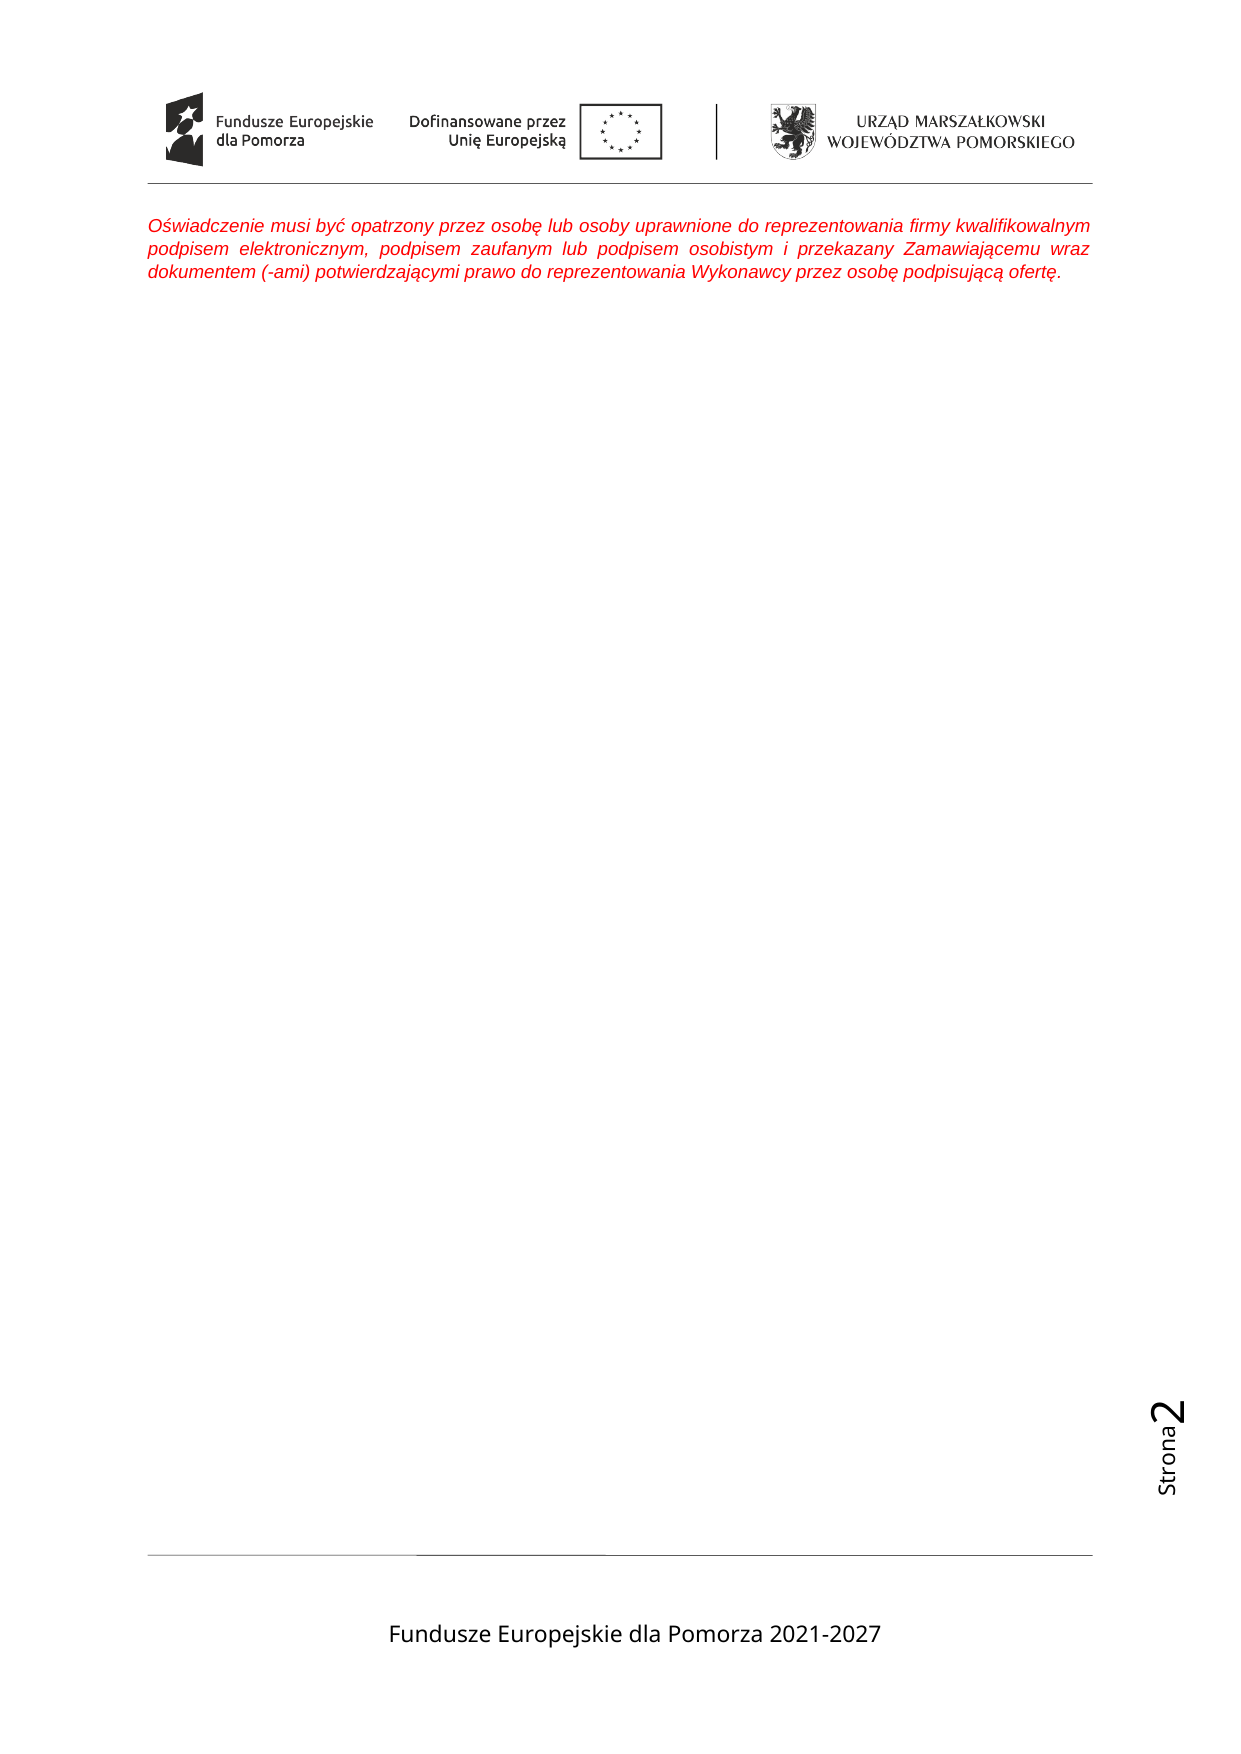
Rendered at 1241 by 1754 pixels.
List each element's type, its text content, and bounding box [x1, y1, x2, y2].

picture [147, 73, 1093, 183]
text Oświadczenie musi być opatrzony przez osobę lub osoby uprawnione do reprezentowania firmy kwalifikowalnym podpisem elektronicznym, podpisem zaufanym lub podpisem osobistym i przekazany Zamawiającemu wraz dokumentem (-ami) potwierdzającymi prawo do reprezentowania Wykonawcy przez osobę podpisującą ofertę. [148, 215, 1093, 283]
